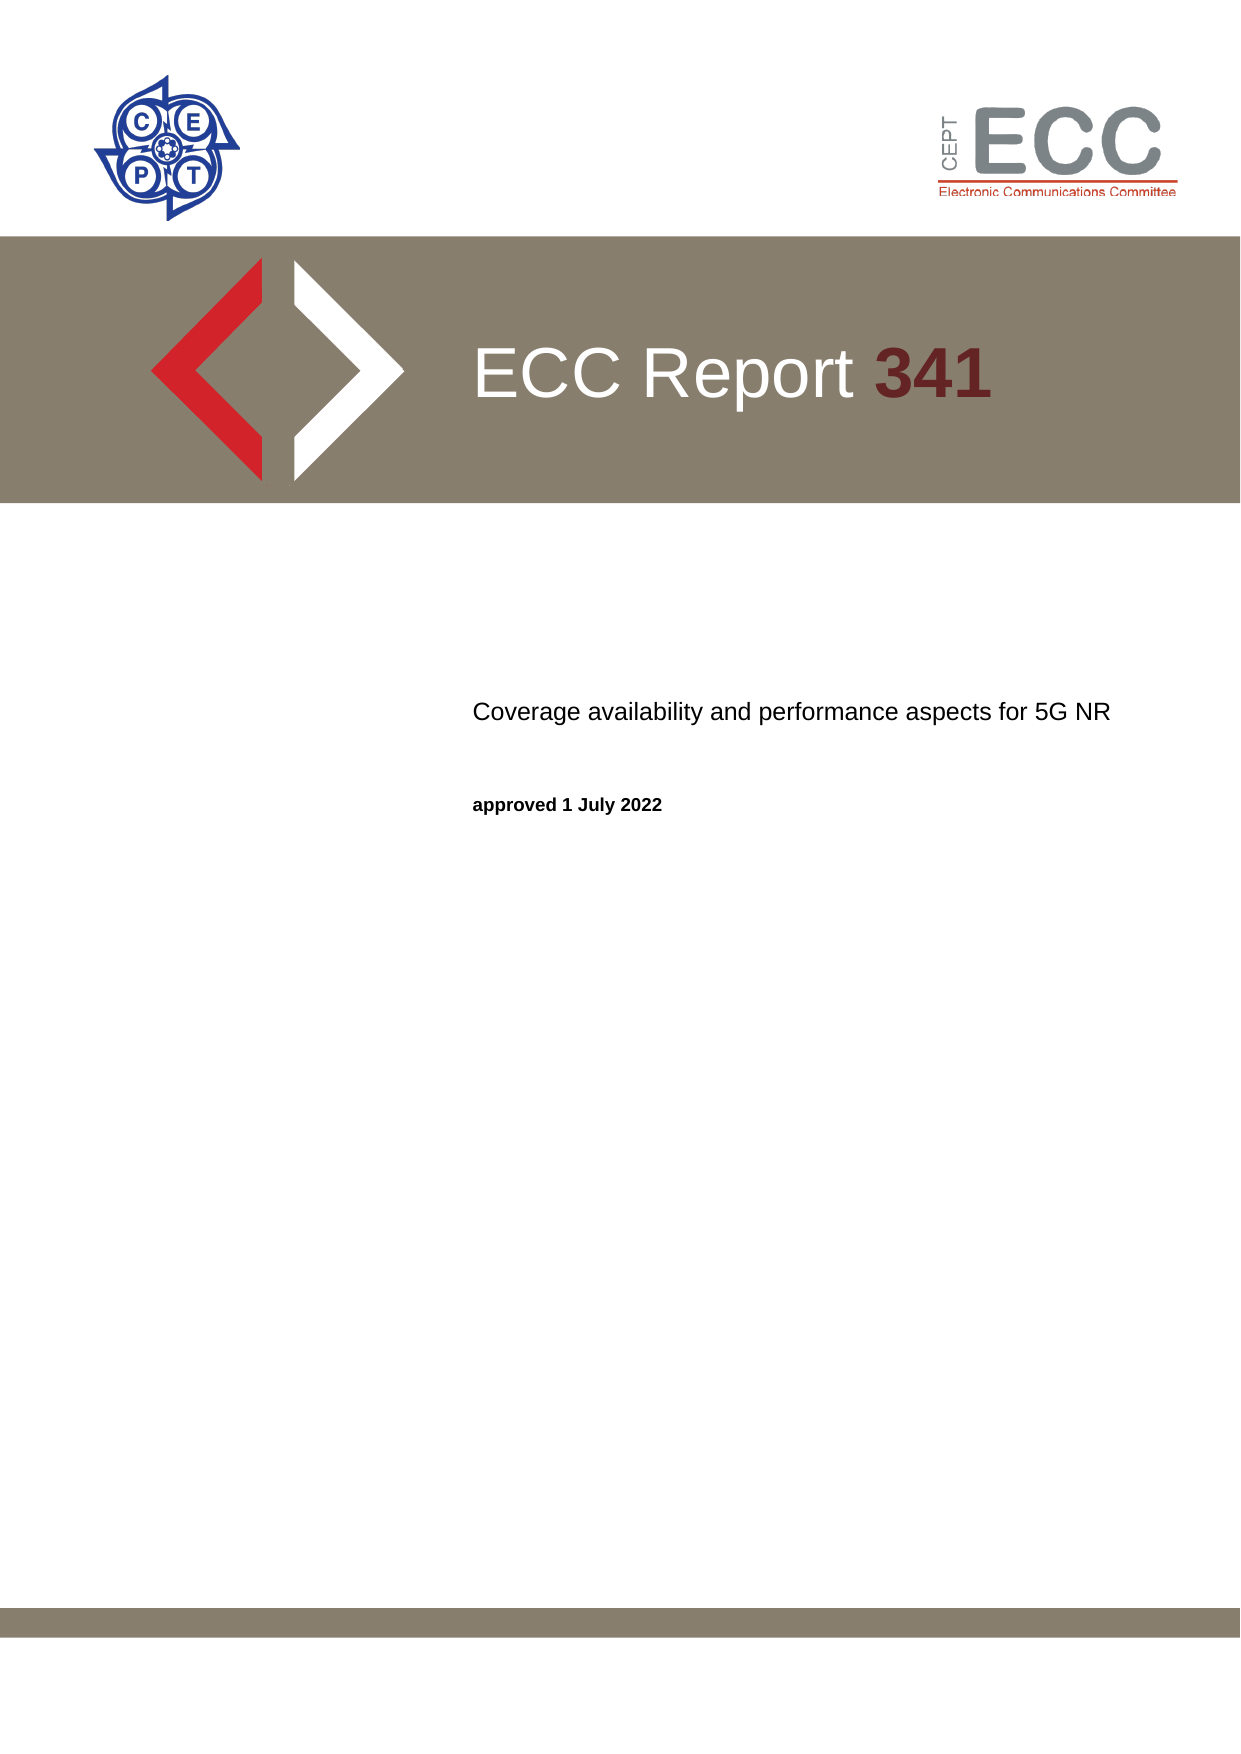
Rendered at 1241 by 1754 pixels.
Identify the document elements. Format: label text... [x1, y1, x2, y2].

title Coverage availability and performance aspects for 5G NR [472, 504, 1122, 725]
text approved 1 July 2022 [472, 793, 1122, 815]
